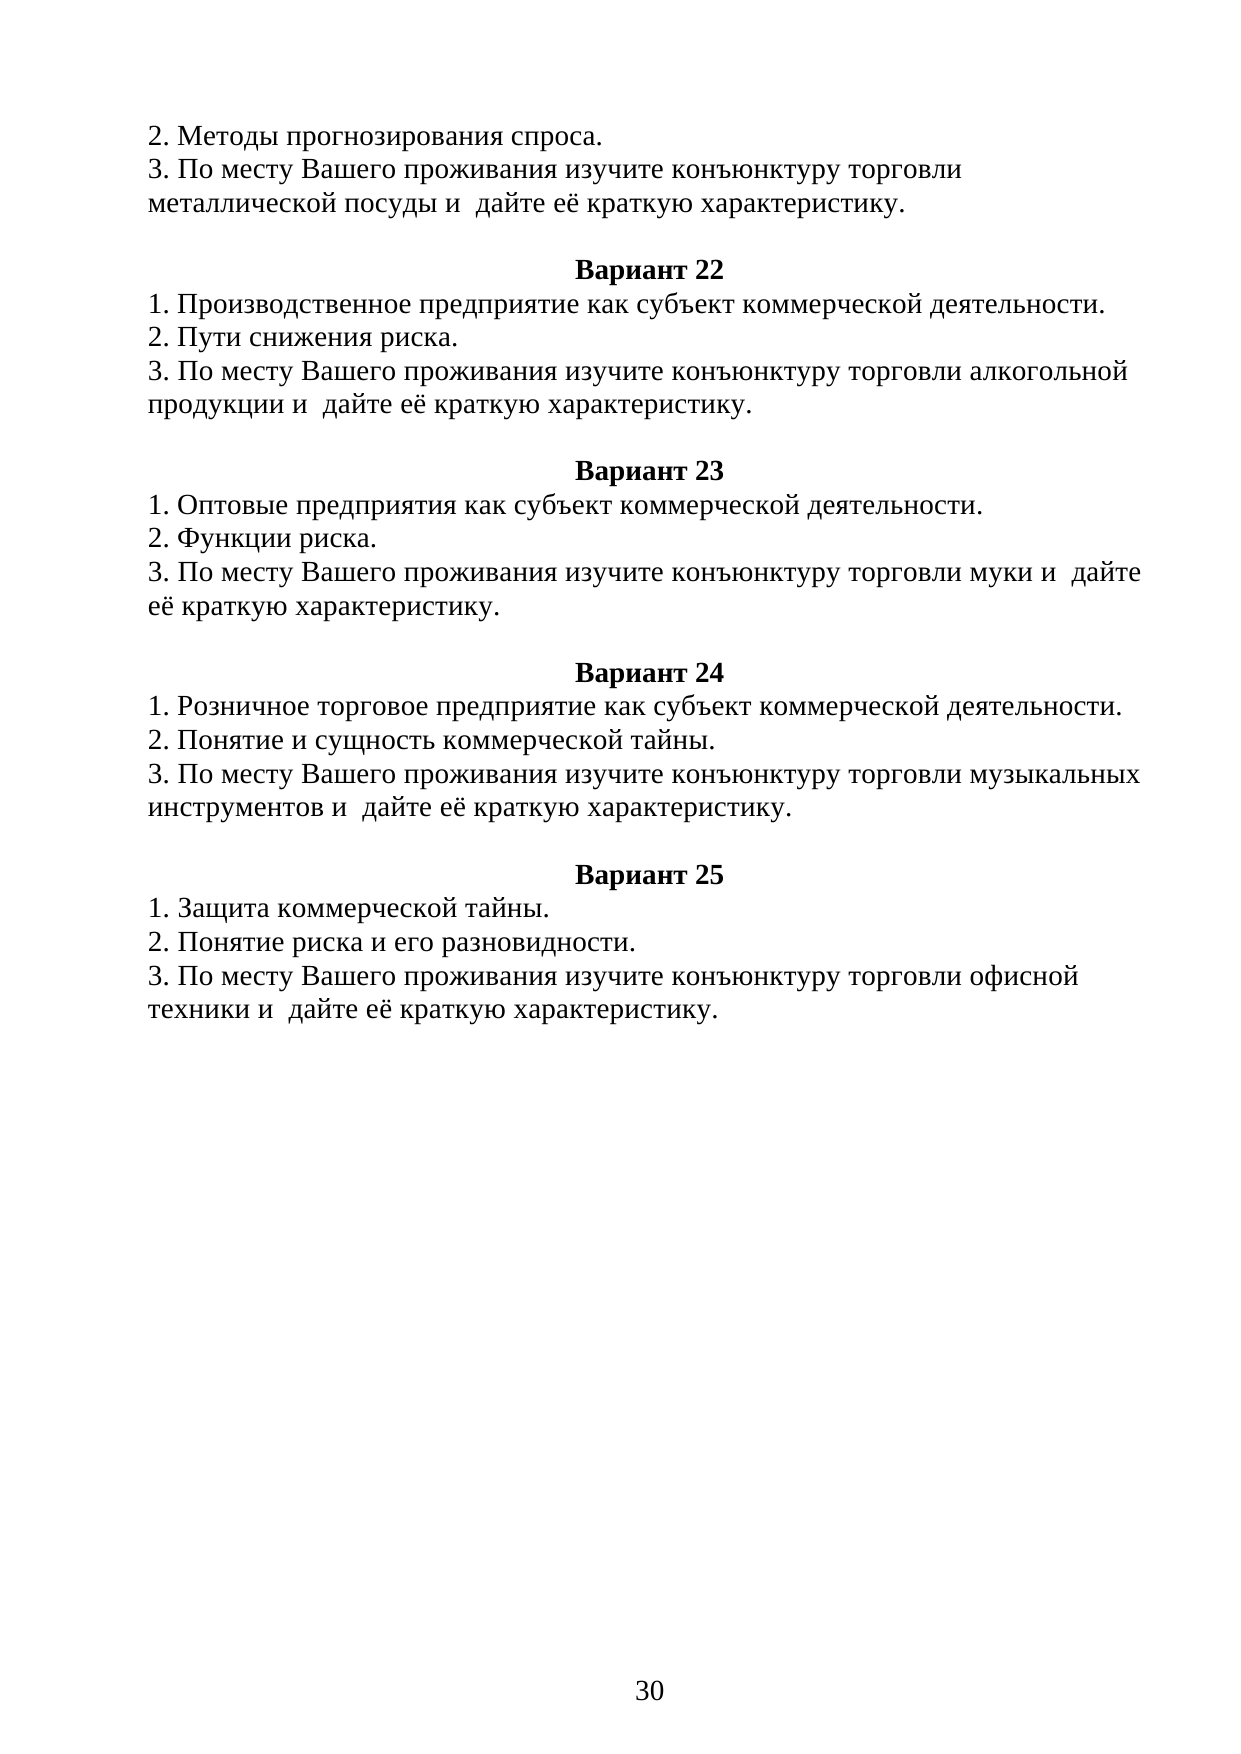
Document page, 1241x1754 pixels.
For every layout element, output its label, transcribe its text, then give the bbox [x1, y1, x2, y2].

text 1. Розничное торговое предприятие как субъект коммерческой деятельности. [148, 688, 1152, 722]
text 2. Функции риска. [148, 521, 1152, 554]
text 1. Производственное предприятие как субъект коммерческой деятельности. [148, 286, 1152, 319]
text 3. По месту Вашего проживания изучите конъюнктуру торговли музыкальных инструментов и дайте её краткую характеристику. [148, 756, 1152, 823]
text Вариант 22 [148, 252, 1152, 286]
text 2. Понятие и сущность коммерческой тайны. [148, 722, 1152, 756]
text 3. По месту Вашего проживания изучите конъюнктуру торговли алкогольной продукции и дайте её краткую характеристику. [148, 353, 1152, 420]
text 2. Пути снижения риска. [148, 319, 1152, 353]
text Вариант 24 [148, 655, 1152, 688]
text 2. Методы прогнозирования спроса. [148, 118, 1152, 152]
text 1. Защита коммерческой тайны. [148, 891, 1152, 924]
text Вариант 25 [148, 857, 1152, 891]
text 3. По месту Вашего проживания изучите конъюнктуру торговли муки и дайте её краткую характеристику. [148, 554, 1152, 621]
text 1. Оптовые предприятия как субъект коммерческой деятельности. [148, 487, 1152, 521]
text Вариант 23 [148, 453, 1152, 487]
text 2. Понятие риска и его разновидности. [148, 924, 1152, 958]
text 3. По месту Вашего проживания изучите конъюнктуру торговли офисной техники и дайте её краткую характеристику. [148, 958, 1152, 1025]
text 3. По месту Вашего проживания изучите конъюнктуру торговли металлической посуды и дайте её краткую характеристику. [148, 152, 1152, 219]
